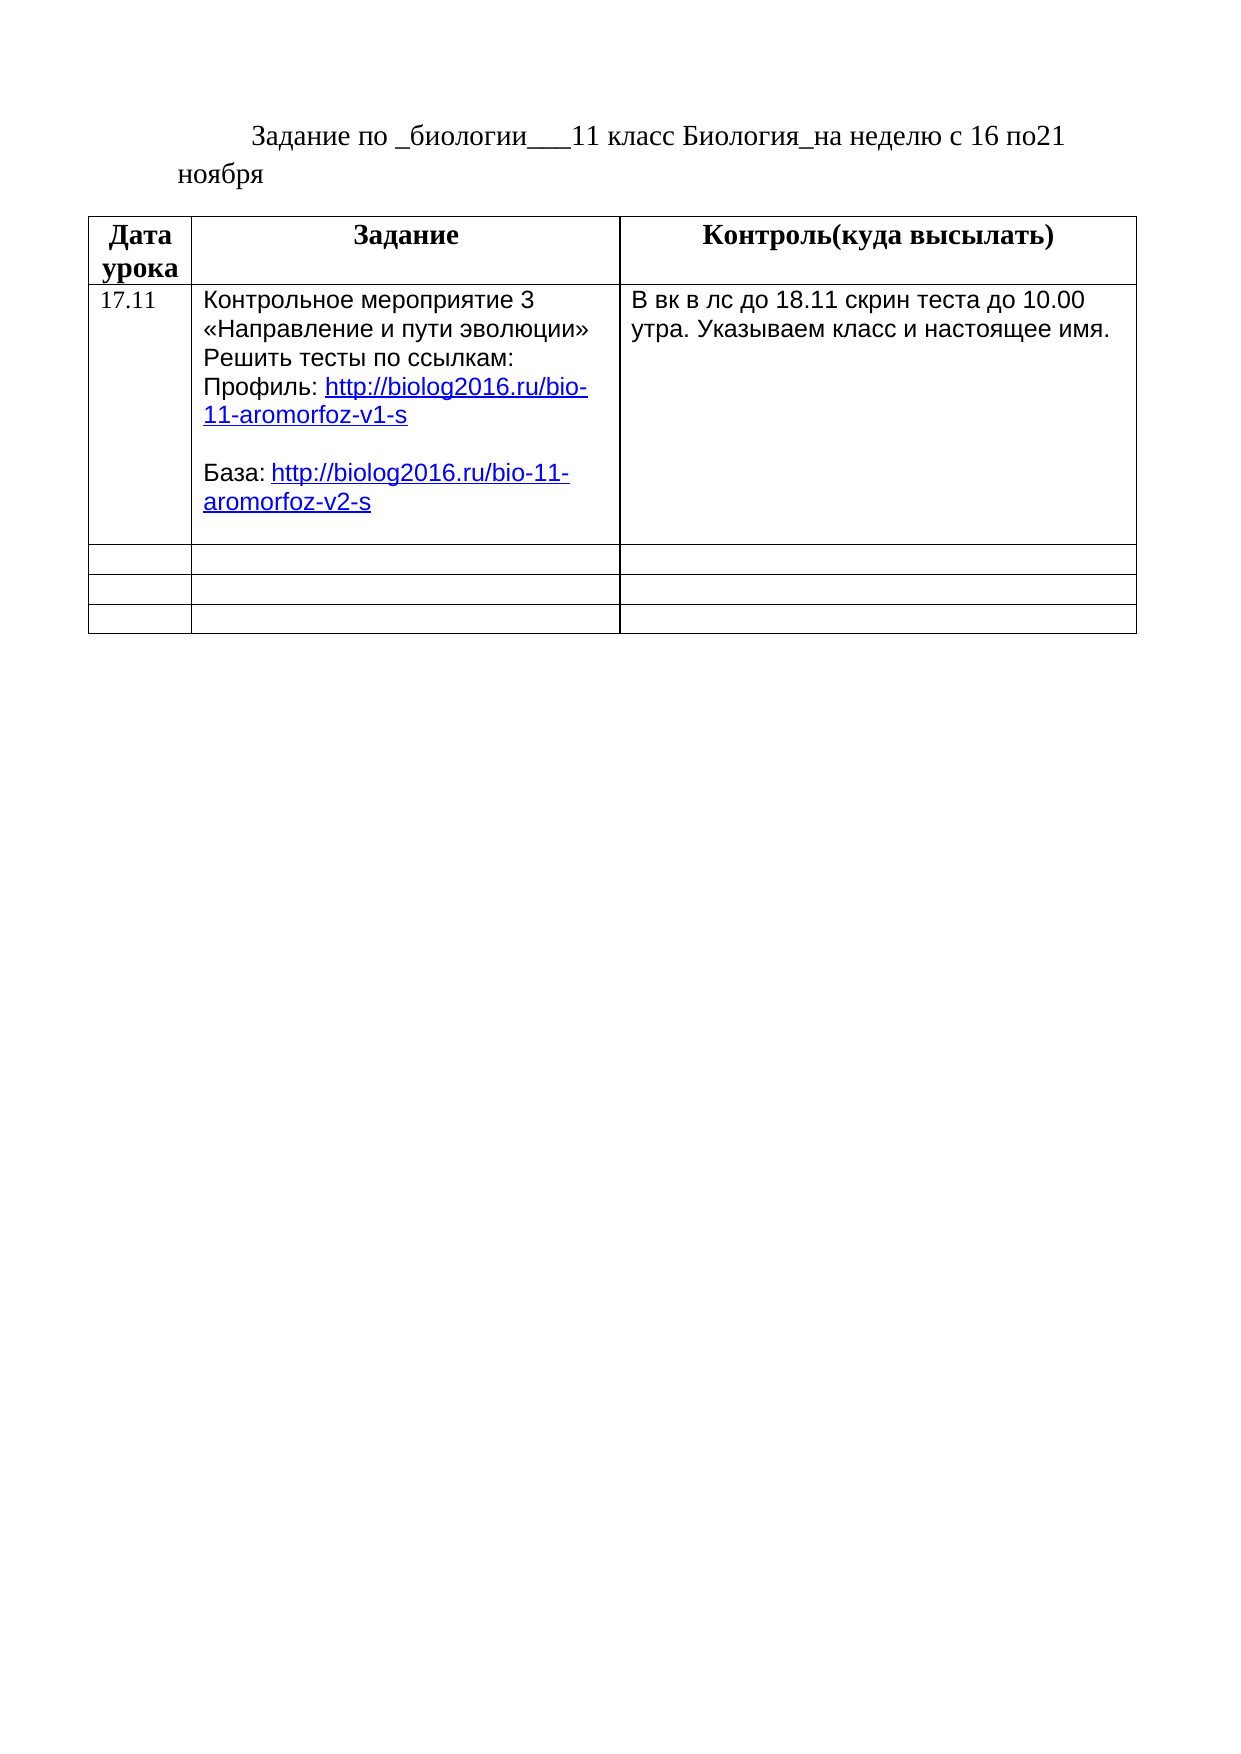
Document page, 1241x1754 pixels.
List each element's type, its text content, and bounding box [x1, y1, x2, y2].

table_header Задание [192, 217, 619, 284]
table_cell [192, 545, 619, 574]
table_cell [621, 545, 1136, 574]
table_cell [192, 575, 619, 603]
table_cell [89, 545, 191, 574]
table_cell [89, 605, 191, 633]
table_cell [192, 605, 619, 633]
table_header Контроль(куда высылать) [621, 217, 1136, 284]
table_cell 17.11 [89, 285, 191, 544]
table_cell [89, 575, 191, 603]
table_header Дата урока [89, 217, 191, 284]
table_cell В вк в лс до 18.11 скрин теста до 10.00 утра. Указываем класс и настоящее имя. [621, 285, 1136, 544]
table_cell [621, 575, 1136, 603]
table_cell Контрольное мероприятие 3 «Направление и пути эволюции» Решить тесты по ссылкам: Профиль: http://biolog2016.ru/bio-11-aromorfoz-v1-s База: http://biolog2016.ru/bio-11-aromorfoz-v2-s [192, 285, 619, 544]
text Задание по _биологии___11 класс Биология_на неделю с 16 по21 ноября [177, 118, 1152, 190]
table_cell [621, 605, 1136, 633]
